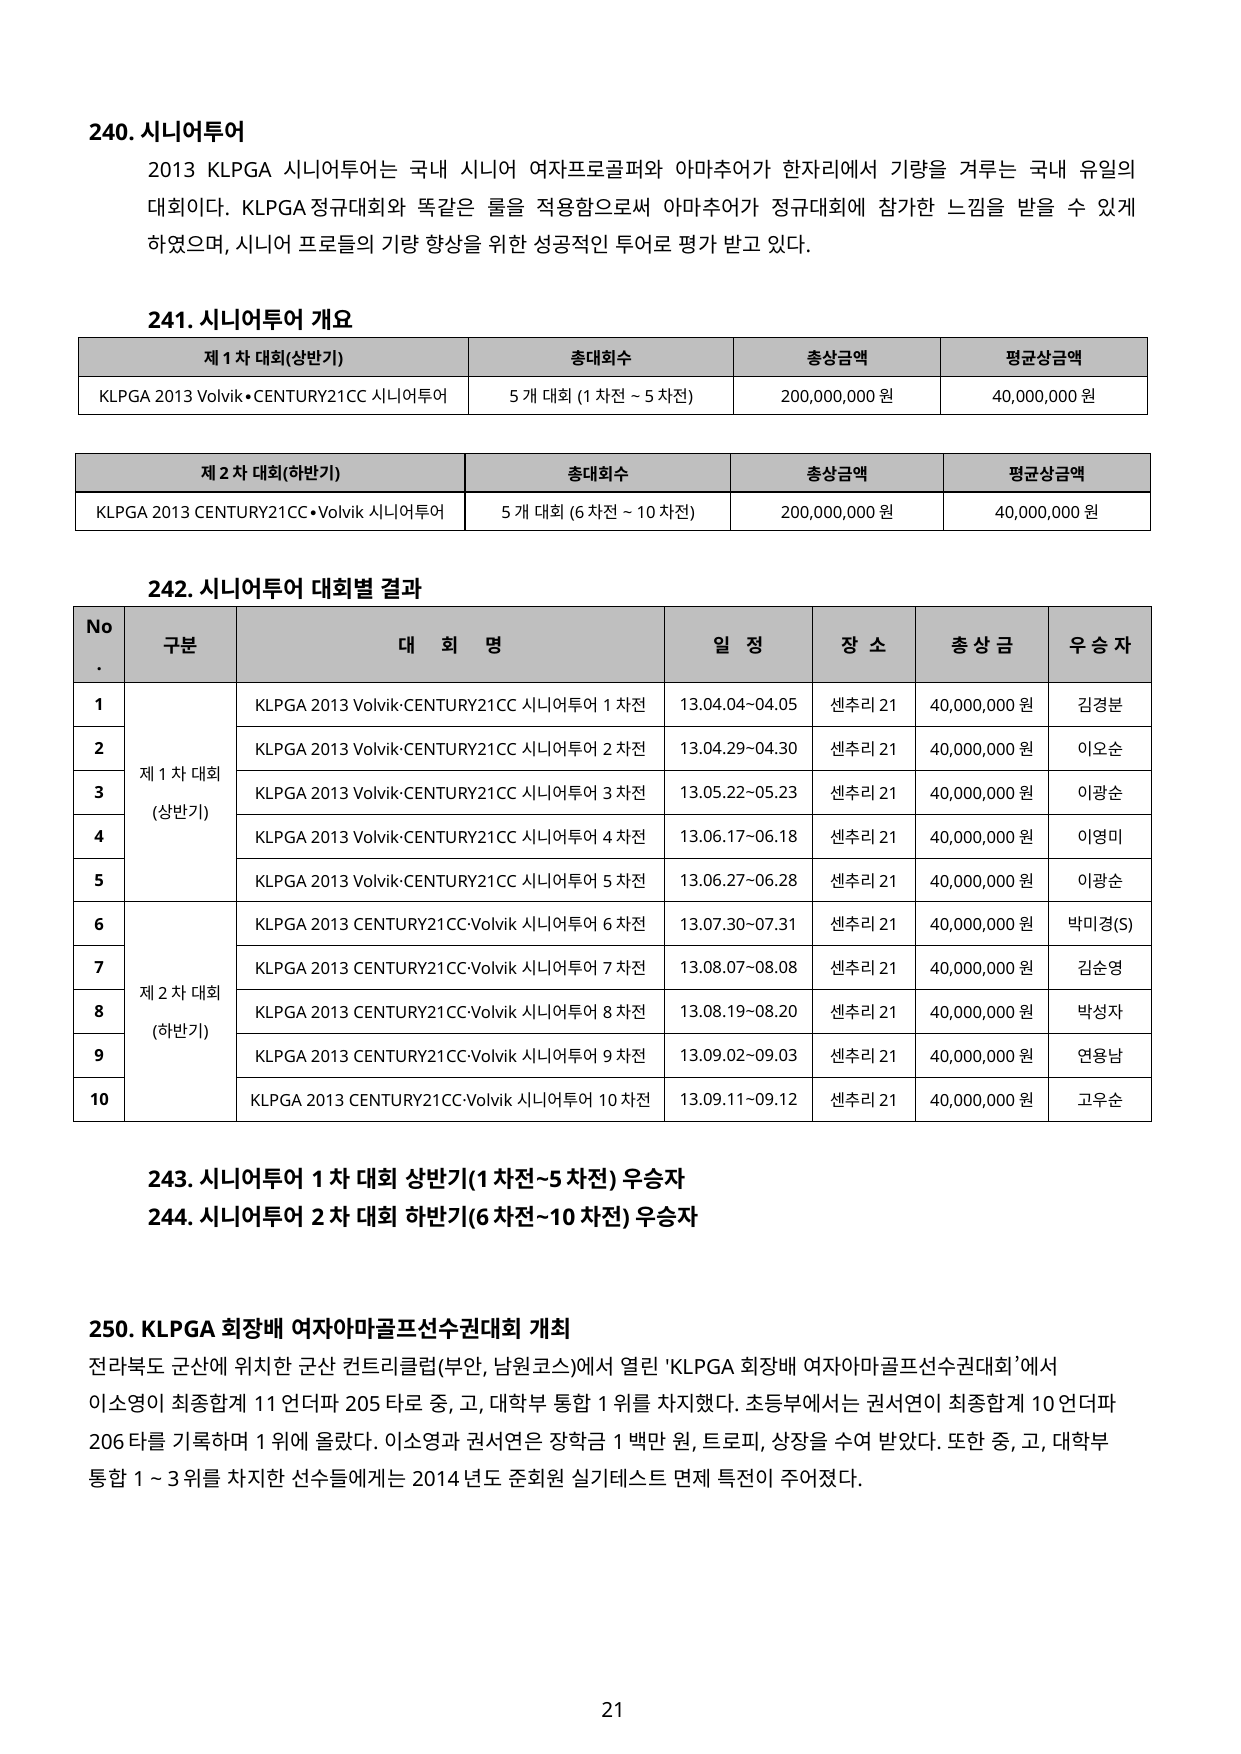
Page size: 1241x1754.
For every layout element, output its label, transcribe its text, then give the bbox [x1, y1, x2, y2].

table_cell KLPGA 2013 Volvik·CENTURY21CC 시니어투어 3차전 [237, 771, 664, 813]
table_cell 고우순 [1049, 1078, 1151, 1121]
table_cell 13.09.02~09.03 [665, 1034, 812, 1077]
table_header No. [74, 607, 124, 682]
table_cell KLPGA 2013 CENTURY21CC·Volvik 시니어투어 9차전 [237, 1034, 664, 1077]
table_cell 5개 대회 (1차전 ~ 5차전) [469, 377, 733, 414]
table_header 평균상금액 [944, 454, 1150, 491]
table_header 총상금액 [731, 454, 943, 491]
table_header 구분 [125, 607, 236, 682]
table_header 총대회수 [469, 338, 733, 376]
table_cell 연용남 [1049, 1034, 1151, 1077]
table_cell KLPGA 2013 CENTURY21CC·Volvik 시니어투어 8차전 [237, 990, 664, 1033]
table_cell 13.06.17~06.18 [665, 815, 812, 857]
table_cell KLPGA 2013 CENTURY21CC·Volvik 시니어투어 6차전 [237, 902, 664, 945]
table_cell 13.05.22~05.23 [665, 771, 812, 813]
table_header 장 소 [813, 607, 915, 682]
table_cell 40,000,000원 [916, 1034, 1048, 1077]
table_cell 제2차 대회 (하반기) [125, 902, 236, 1121]
table_cell 센추리21 [813, 683, 915, 726]
table_cell 13.07.30~07.31 [665, 902, 812, 945]
table_cell 40,000,000원 [941, 377, 1147, 414]
table_cell 13.04.29~04.30 [665, 727, 812, 770]
table_cell 13.08.19~08.20 [665, 990, 812, 1033]
table_cell 이광순 [1049, 859, 1151, 901]
text 전라북도 군산에 위치한 군산 컨트리클럽(부안, 남원코스)에서 열린 'KLPGA 회장배 여자아마골프선수권대회’에서 이소영이 최종합계 11언더파 205타로 중, 고, 대학부 통합 1위를 차지했다. 초등부에서는 권서연이 최종합계 10언더파 206타를 기록하며 1위에 올랐다. 이소영과 권서연은 장학금 1백만 원, 트로피, 상장을 수여 받았다. 또한 중, 고, 대학부 통합 1 ~ 3위를 차지한 선수들에게는 2014년도 준회원 실기테스트 면제 특전이 주어졌다. [89, 1347, 1137, 1497]
table_cell 40,000,000원 [916, 815, 1048, 857]
table_cell KLPGA 2013 Volvik·CENTURY21CC 시니어투어 5차전 [237, 859, 664, 901]
text 2013 KLPGA 시니어투어는 국내 시니어 여자프로골퍼와 아마추어가 한자리에서 기량을 겨루는 국내 유일의 대회이다. KLPGA정규대회와 똑같은 룰을 적용함으로써 아마추어가 정규대회에 참가한 느낌을 받을 수 있게 하였으며, 시니어 프로들의 기량 향상을 위한 성공적인 투어로 평가 받고 있다. [148, 150, 1137, 262]
table_cell 13.08.07~08.08 [665, 946, 812, 989]
table_cell 센추리21 [813, 1078, 915, 1121]
text 250. KLPGA 회장배 여자아마골프선수권대회 개최 [89, 1309, 1137, 1347]
table_cell 제1차 대회 (상반기) [125, 683, 236, 901]
table_cell 5 [74, 859, 124, 901]
text 241. 시니어투어 개요 [148, 300, 1137, 337]
table_cell 4 [74, 815, 124, 857]
table_header 평균상금액 [941, 338, 1147, 376]
table_cell 6 [74, 902, 124, 945]
table_header 일 정 [665, 607, 812, 682]
table_cell KLPGA 2013 CENTURY21CC·Volvik 시니어투어 7차전 [237, 946, 664, 989]
table_header 우 승 자 [1049, 607, 1151, 682]
table_cell 센추리21 [813, 902, 915, 945]
text 243. 시니어투어 1차 대회 상반기(1차전~5차전) 우승자 [148, 1159, 1137, 1197]
table_cell 10 [74, 1078, 124, 1121]
table_cell KLPGA 2013 CENTURY21CC∙Volvik 시니어투어 [76, 493, 464, 530]
table_cell 센추리21 [813, 771, 915, 813]
table_cell KLPGA 2013 Volvik·CENTURY21CC 시니어투어 1차전 [237, 683, 664, 726]
table_header 총 상 금 [916, 607, 1048, 682]
table_cell 센추리21 [813, 946, 915, 989]
table_cell KLPGA 2013 CENTURY21CC·Volvik 시니어투어 10차전 [237, 1078, 664, 1121]
table_cell 40,000,000원 [916, 859, 1048, 901]
table_cell 박성자 [1049, 990, 1151, 1033]
table_cell 8 [74, 990, 124, 1033]
table_cell 40,000,000원 [916, 990, 1048, 1033]
table_cell 1 [74, 683, 124, 726]
table_cell 이광순 [1049, 771, 1151, 813]
table_header 대 회 명 [237, 607, 664, 682]
table_cell 13.09.11~09.12 [665, 1078, 812, 1121]
text 240. 시니어투어 [89, 112, 1137, 150]
table_cell 200,000,000원 [731, 493, 943, 530]
table_cell 3 [74, 771, 124, 813]
table_cell KLPGA 2013 Volvik·CENTURY21CC 시니어투어 4차전 [237, 815, 664, 857]
table_cell 40,000,000원 [944, 493, 1150, 530]
table_cell 센추리21 [813, 990, 915, 1033]
table_cell 5개 대회 (6차전 ~ 10차전) [466, 493, 730, 530]
table_cell 센추리21 [813, 1034, 915, 1077]
table_cell 이영미 [1049, 815, 1151, 857]
table_cell 40,000,000원 [916, 902, 1048, 945]
table_cell 박미경(S) [1049, 902, 1151, 945]
table_cell 센추리21 [813, 727, 915, 770]
table_cell 2 [74, 727, 124, 770]
table_cell 13.06.27~06.28 [665, 859, 812, 901]
table_header 총상금액 [734, 338, 940, 376]
table_cell 40,000,000원 [916, 946, 1048, 989]
table_cell 이오순 [1049, 727, 1151, 770]
text 244. 시니어투어 2차 대회 하반기(6차전~10차전) 우승자 [148, 1197, 1137, 1234]
table_cell 40,000,000원 [916, 1078, 1048, 1121]
table_header 제1차 대회(상반기) [79, 338, 468, 376]
table_cell KLPGA 2013 Volvik∙CENTURY21CC 시니어투어 [79, 377, 468, 414]
table_cell 센추리21 [813, 859, 915, 901]
table_cell 40,000,000원 [916, 683, 1048, 726]
text 242. 시니어투어 대회별 결과 [148, 568, 1137, 606]
table_cell 7 [74, 946, 124, 989]
table_cell 9 [74, 1034, 124, 1077]
table_cell 김경분 [1049, 683, 1151, 726]
table_header 총대회수 [466, 454, 730, 491]
table_header 제2차 대회(하반기) [76, 454, 464, 491]
table_cell 40,000,000원 [916, 771, 1048, 813]
table_cell 200,000,000원 [734, 377, 940, 414]
table_cell KLPGA 2013 Volvik·CENTURY21CC 시니어투어 2차전 [237, 727, 664, 770]
table_cell 40,000,000원 [916, 727, 1048, 770]
table_cell 13.04.04~04.05 [665, 683, 812, 726]
table_cell 센추리21 [813, 815, 915, 857]
table_cell 김순영 [1049, 946, 1151, 989]
